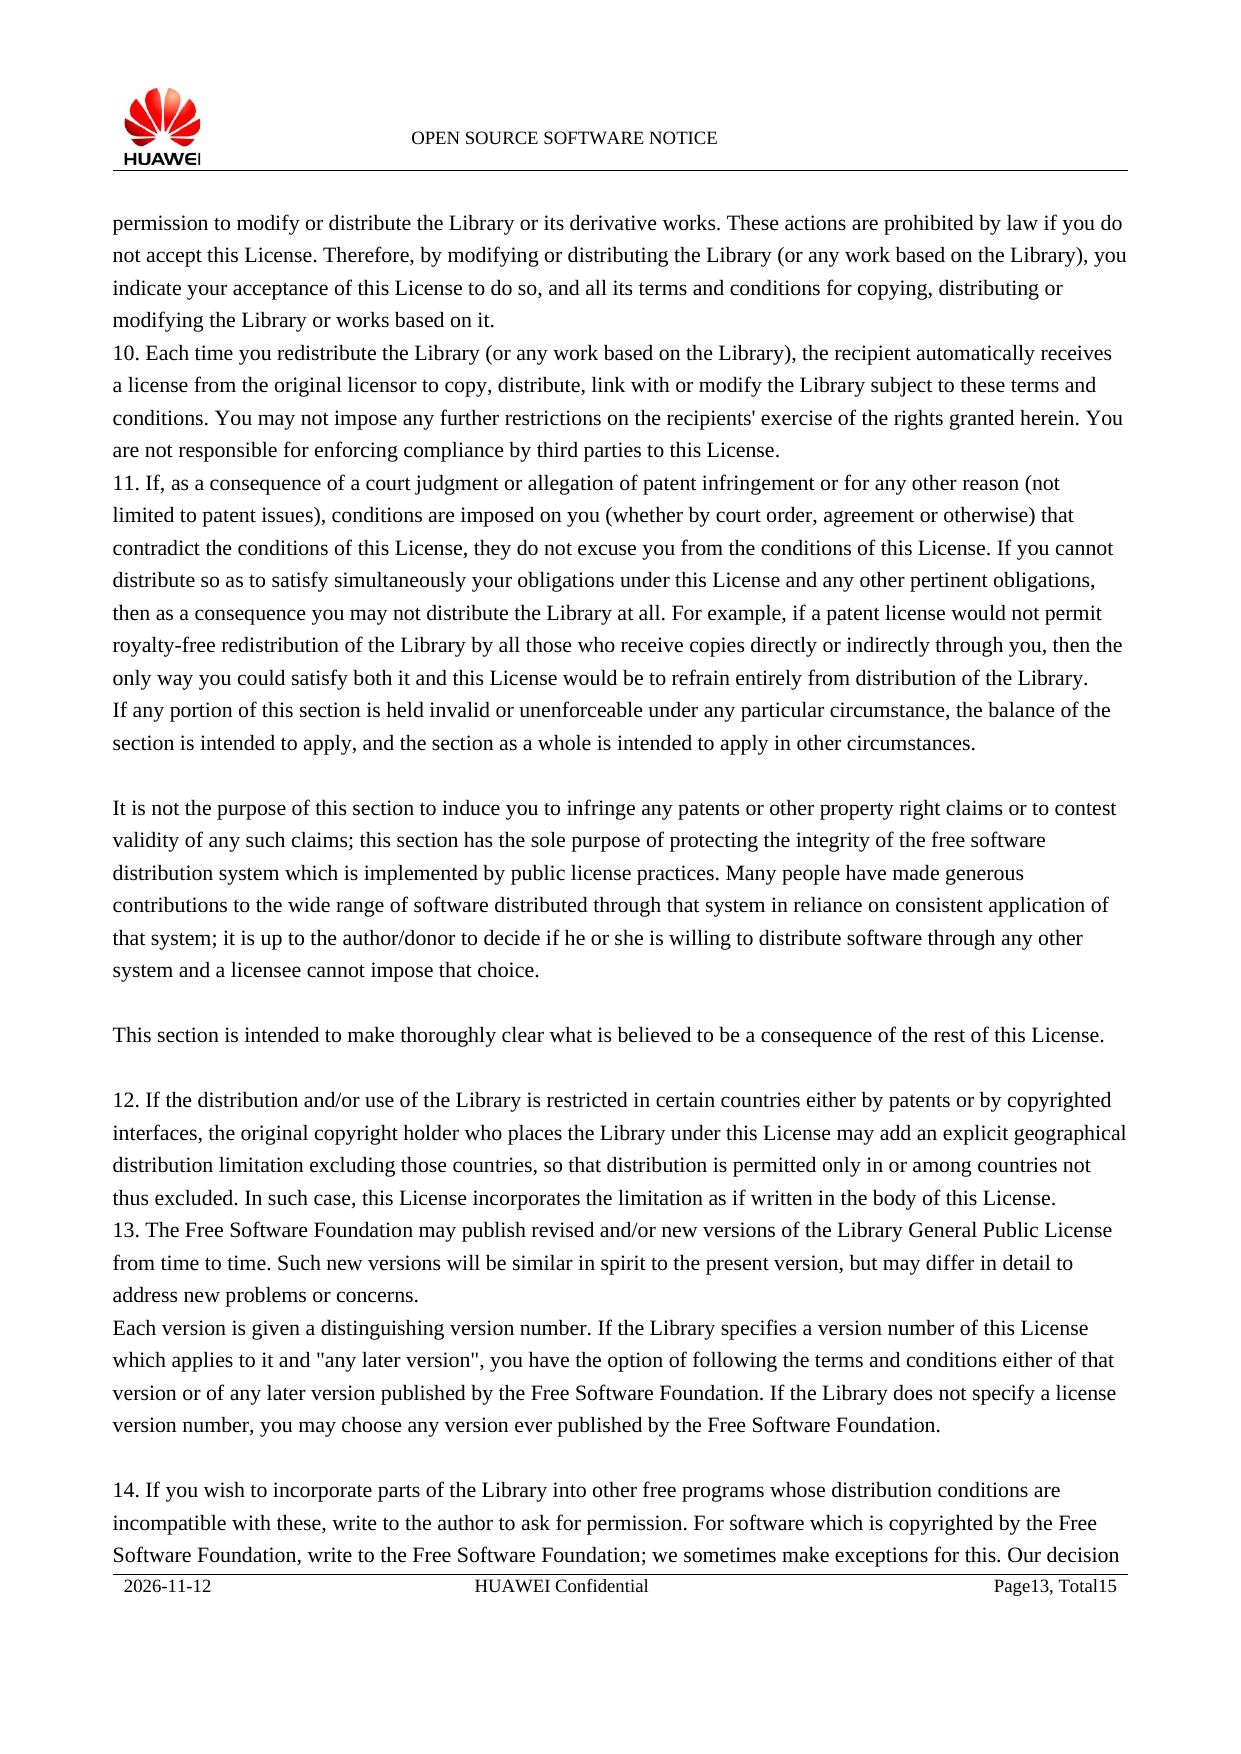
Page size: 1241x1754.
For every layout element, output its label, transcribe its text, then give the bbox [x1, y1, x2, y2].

picture [124, 88, 201, 165]
